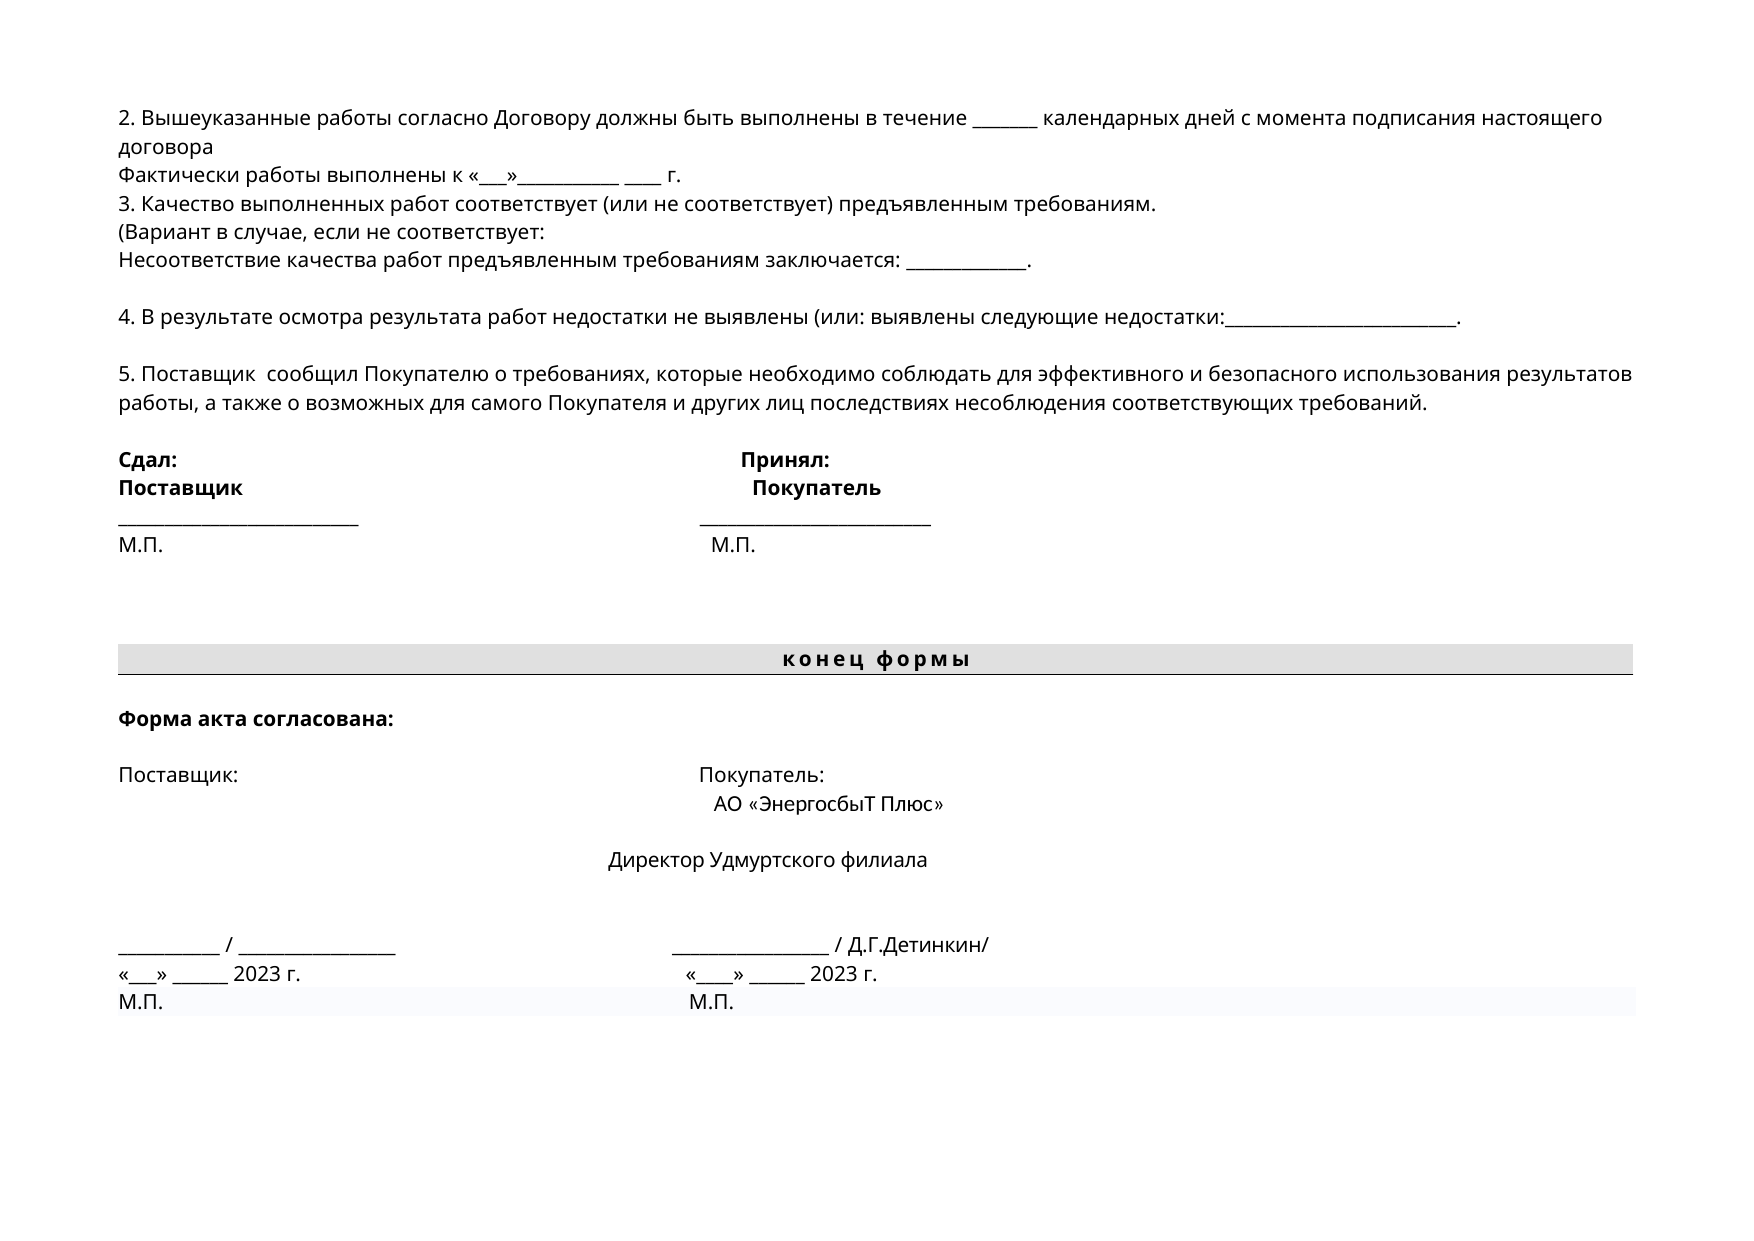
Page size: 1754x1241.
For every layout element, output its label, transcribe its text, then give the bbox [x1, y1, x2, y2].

text (Вариант в случае, если не соответствует: [118, 217, 1636, 246]
text «___» ______ 2023 г. «____» ______ 2023 г. [118, 959, 1636, 987]
text 4. В результате осмотра результата работ недостатки не выявлены (или: выявлены следующие недостатки:_________________________. [118, 302, 1636, 331]
text 2. Вышеуказанные работы согласно Договору должны быть выполнены в течение _______ календарных дней с момента подписания настоящего договора [118, 103, 1636, 160]
text М.П. М.П. [118, 530, 1636, 558]
text Фактически работы выполнены к «___»___________ ____ г. [118, 160, 1636, 189]
text 5. Поставщик сообщил Покупателю о требованиях, которые необходимо соблюдать для эффективного и безопасного использования результатов работы, а также о возможных для самого Покупателя и других лиц последствиях несоблюдения соответствующих требований. [118, 359, 1636, 416]
text Поставщик Покупатель [118, 473, 1636, 502]
text Директор Удмуртского филиала [118, 846, 1636, 874]
text ___________ / _________________ _________________ / Д.Г.Детинкин/ [118, 930, 1636, 959]
text АО «ЭнергосбыТ Плюс» [118, 789, 1636, 817]
text Сдал: Принял: [118, 445, 1636, 473]
text Форма акта согласована: [118, 704, 1636, 732]
text М.П. М.П. [118, 987, 1636, 1016]
text __________________________ _________________________ [118, 502, 1636, 530]
text Несоответствие качества работ предъявленным требованиям заключается: _____________. [118, 246, 1636, 274]
text конец формы [118, 644, 1633, 674]
text Поставщик: Покупатель: [118, 761, 1636, 789]
text 3. Качество выполненных работ соответствует (или не соответствует) предъявленным требованиям. [118, 189, 1636, 217]
